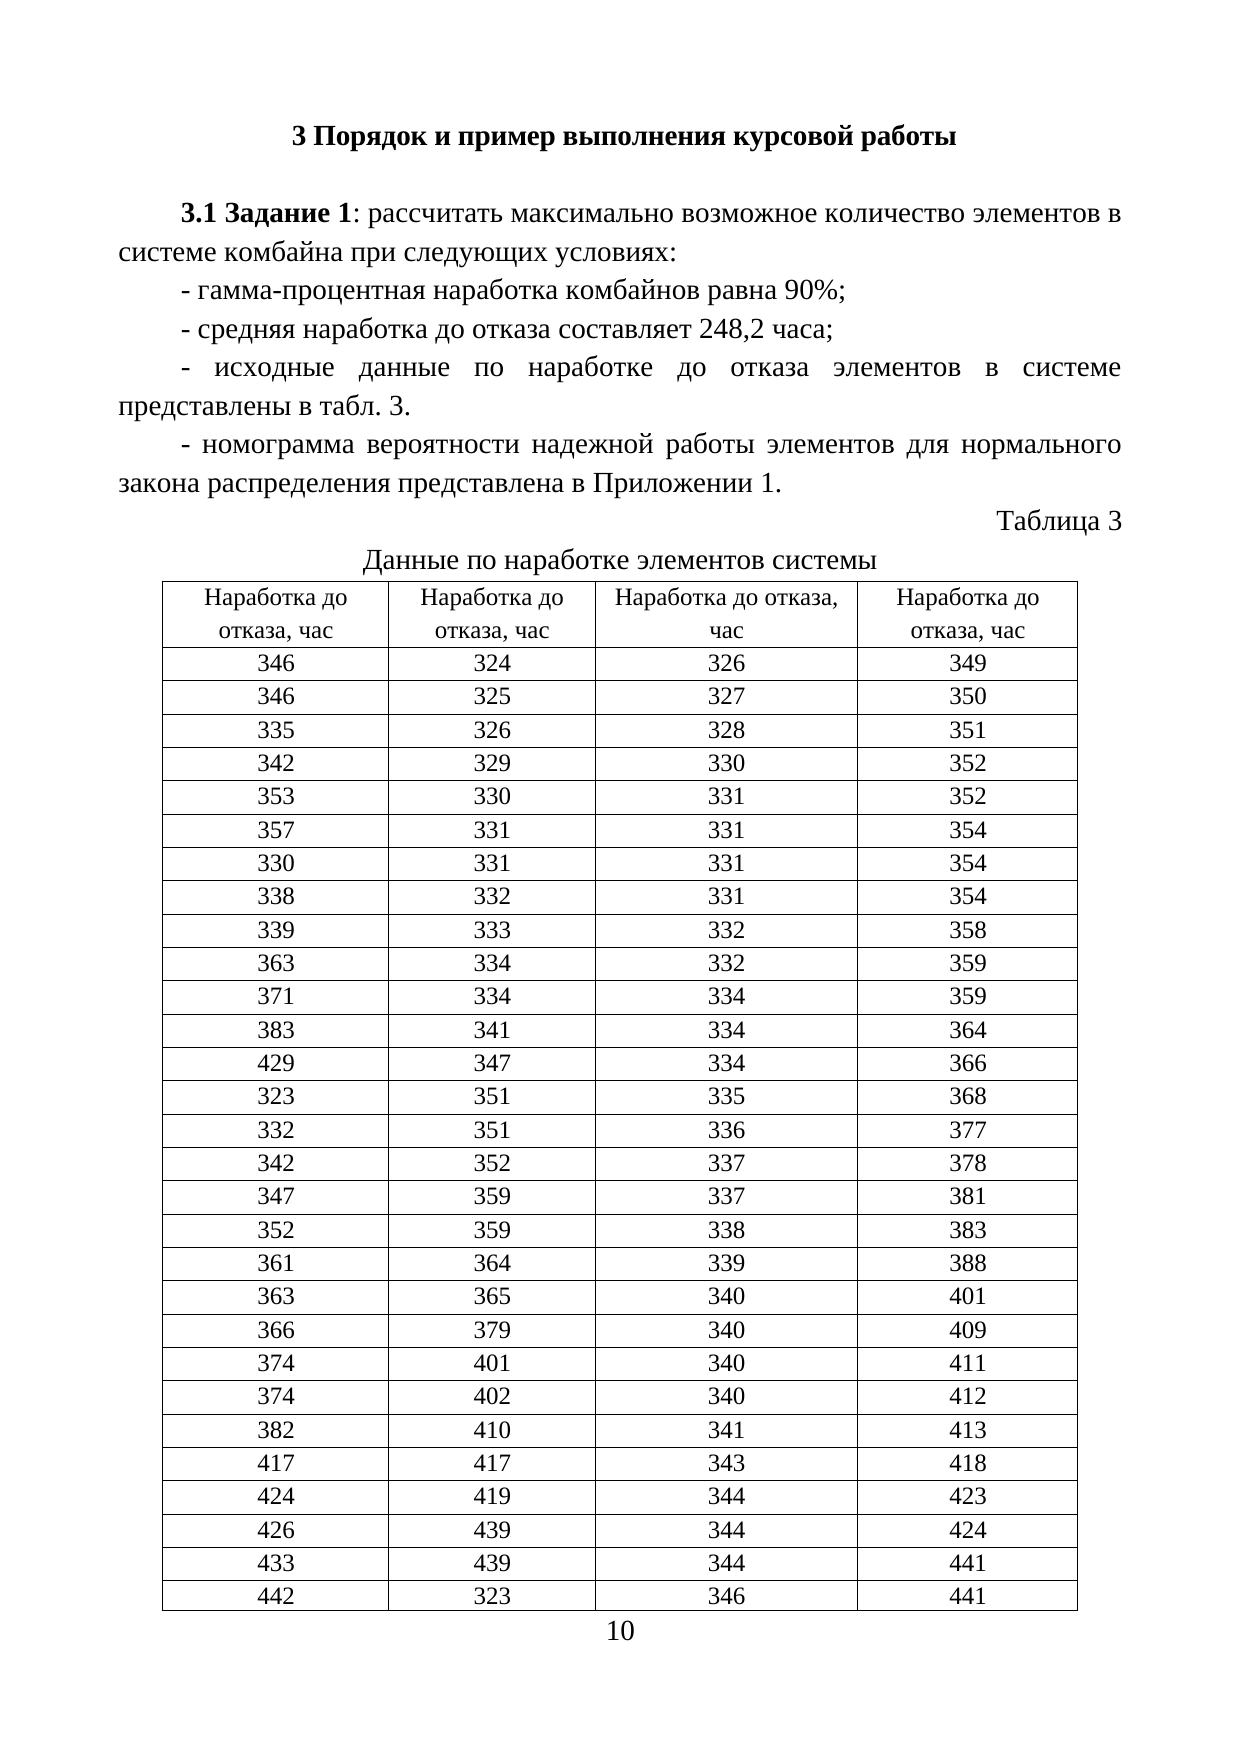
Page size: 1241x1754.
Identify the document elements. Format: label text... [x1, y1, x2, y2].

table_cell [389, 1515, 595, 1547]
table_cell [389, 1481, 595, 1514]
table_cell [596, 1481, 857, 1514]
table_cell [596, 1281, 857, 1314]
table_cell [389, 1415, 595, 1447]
text 3.1 Задание 1: рассчитать максимально возможное количество элементов в системе комбайна при следующих условиях: [118, 195, 1122, 267]
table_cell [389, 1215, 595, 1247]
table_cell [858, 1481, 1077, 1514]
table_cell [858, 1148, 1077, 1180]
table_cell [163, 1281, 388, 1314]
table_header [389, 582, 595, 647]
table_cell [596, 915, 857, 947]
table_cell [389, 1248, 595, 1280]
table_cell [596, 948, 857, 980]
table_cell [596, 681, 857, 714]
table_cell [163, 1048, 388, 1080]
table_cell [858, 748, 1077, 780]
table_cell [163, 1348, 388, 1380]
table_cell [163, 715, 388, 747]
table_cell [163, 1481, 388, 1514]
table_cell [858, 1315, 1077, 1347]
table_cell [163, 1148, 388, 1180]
text - номограмма вероятности надежной работы элементов для нормального закона распределения представлена в Приложении 1. [118, 426, 1122, 498]
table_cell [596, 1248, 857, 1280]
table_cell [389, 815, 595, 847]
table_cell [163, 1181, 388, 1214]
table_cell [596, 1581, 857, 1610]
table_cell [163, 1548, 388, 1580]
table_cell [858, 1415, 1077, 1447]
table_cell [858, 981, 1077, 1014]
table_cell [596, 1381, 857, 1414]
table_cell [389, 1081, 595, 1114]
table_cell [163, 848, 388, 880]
text - гамма-процентная наработка комбайнов равна 90%; [118, 272, 1122, 306]
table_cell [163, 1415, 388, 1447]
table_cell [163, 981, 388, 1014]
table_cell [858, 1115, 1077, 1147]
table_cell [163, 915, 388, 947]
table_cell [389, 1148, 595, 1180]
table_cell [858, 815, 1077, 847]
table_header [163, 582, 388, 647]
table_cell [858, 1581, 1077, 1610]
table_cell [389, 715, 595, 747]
text 3 Порядок и пример выполнения курсовой работы [118, 118, 1122, 152]
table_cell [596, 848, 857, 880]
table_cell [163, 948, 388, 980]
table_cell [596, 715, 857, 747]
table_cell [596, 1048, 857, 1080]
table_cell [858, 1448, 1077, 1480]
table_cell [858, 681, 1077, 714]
text Данные по наработке элементов системы [118, 542, 1122, 576]
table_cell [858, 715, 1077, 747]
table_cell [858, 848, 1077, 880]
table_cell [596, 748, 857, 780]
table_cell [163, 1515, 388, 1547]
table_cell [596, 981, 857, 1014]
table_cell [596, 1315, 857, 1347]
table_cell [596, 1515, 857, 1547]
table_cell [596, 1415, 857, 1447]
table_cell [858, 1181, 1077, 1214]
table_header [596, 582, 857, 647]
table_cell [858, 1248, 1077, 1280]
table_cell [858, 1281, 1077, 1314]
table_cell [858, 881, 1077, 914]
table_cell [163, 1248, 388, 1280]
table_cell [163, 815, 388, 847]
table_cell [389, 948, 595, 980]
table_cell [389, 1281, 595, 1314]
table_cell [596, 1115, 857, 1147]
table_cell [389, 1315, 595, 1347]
text Таблица 3 [118, 503, 1122, 537]
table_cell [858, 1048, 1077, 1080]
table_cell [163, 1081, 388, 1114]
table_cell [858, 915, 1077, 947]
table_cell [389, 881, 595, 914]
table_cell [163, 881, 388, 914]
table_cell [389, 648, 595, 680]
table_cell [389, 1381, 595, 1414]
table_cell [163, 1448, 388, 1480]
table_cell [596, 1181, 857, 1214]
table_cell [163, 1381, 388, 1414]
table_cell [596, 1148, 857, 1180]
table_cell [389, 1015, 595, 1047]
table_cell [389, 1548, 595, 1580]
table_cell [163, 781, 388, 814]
text - исходные данные по наработке до отказа элементов в системе представлены в табл. 3. [118, 349, 1122, 421]
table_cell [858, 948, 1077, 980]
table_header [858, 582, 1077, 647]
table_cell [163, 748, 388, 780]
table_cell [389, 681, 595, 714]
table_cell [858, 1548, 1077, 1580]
text - средняя наработка до отказа составляет 248,2 часа; [118, 311, 1122, 344]
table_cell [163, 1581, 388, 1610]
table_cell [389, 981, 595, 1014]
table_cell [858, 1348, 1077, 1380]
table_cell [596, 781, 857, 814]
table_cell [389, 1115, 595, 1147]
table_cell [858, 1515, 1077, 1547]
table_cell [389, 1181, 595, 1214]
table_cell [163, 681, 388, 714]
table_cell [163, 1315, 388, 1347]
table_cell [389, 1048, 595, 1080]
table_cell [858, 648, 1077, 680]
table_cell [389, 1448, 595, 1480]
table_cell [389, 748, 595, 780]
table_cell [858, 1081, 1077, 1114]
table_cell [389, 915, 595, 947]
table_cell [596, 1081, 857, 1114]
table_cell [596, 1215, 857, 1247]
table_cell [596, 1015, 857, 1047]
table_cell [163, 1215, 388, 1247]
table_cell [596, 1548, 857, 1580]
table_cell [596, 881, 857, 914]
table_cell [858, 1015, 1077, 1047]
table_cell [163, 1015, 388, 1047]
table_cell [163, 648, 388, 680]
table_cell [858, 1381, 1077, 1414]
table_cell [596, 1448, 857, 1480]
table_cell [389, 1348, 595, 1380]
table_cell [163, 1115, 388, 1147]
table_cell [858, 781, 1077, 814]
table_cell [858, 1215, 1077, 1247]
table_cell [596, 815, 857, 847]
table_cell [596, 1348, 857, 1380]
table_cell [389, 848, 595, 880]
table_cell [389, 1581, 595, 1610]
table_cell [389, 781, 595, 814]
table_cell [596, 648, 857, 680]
